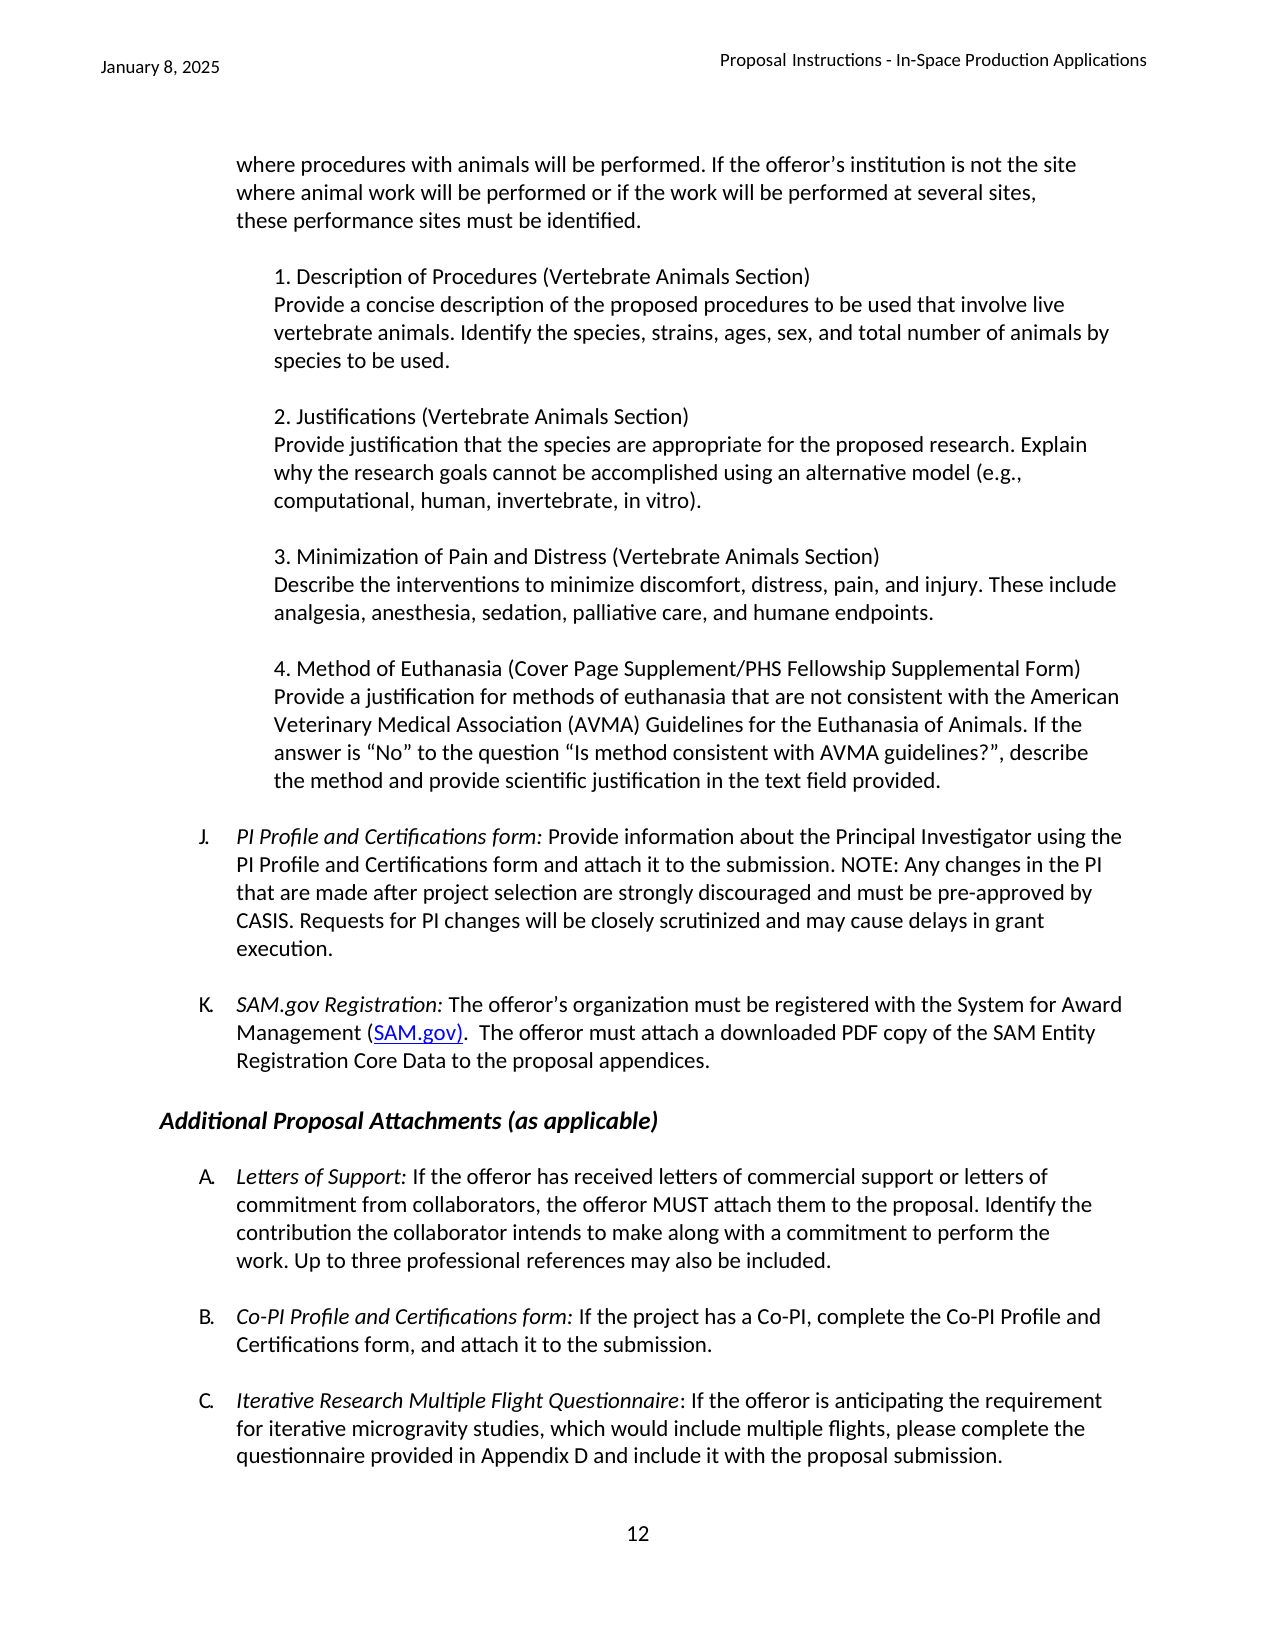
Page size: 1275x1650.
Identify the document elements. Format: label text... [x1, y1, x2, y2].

text Provide justification that the species are appropriate for the proposed research. Explain why the research goals cannot be accomplished using an alternative model (e.g., computational, human, invertebrate, in vitro). [274, 570, 1125, 654]
list Vertebrate Animal and Higher Order Cephalopod Section (VACS) (as applicable): If live vertebrate animals or higher-order cephalopods (hereinafter, animals) are to be used, the following criteria must be addressed completely in a VACS of the proposal. The criteria must be addressed for work proposed at every performance site—this is the site (institution) where procedures with animals will be performed. If the offeror’s institution is not the site where animal work will be performed or if the work will be performed at several sites, these performance sites must be identified. [199, 178, 1094, 374]
list PI Profile and Certifications form: Provide information about the Principal Investigator using the PI Profile and Certifications form and attach it to the submission. NOTE: Any changes in the PI that are made after project selection are strongly discouraged and must be pre-approved by CASIS. Requests for PI changes will be closely scrutinized and may cause delays in grant execution. [199, 962, 1125, 1102]
list Co-PI Profile and Certifications form: If the project has a Co-PI, complete the Co-PI Profile and Certifications form, and attach it to the submission. [199, 1442, 1125, 1498]
list SAM.gov Registration: The offeror’s organization must be registered with the System for Award Management (SAM.gov). The offeror must attach a downloaded PDF copy of the SAM Entity Registration Core Data to the proposal appendices. [199, 1131, 1125, 1214]
text Provide a concise description of the proposed procedures to be used that involve live vertebrate animals. Identify the species, strains, ages, sex, and total number of animals by species to be used. [274, 430, 1125, 514]
list Letters of Support: If the offeror has received letters of commercial support or letters of commitment from collaborators, the offeror MUST attach them to the proposal. Identify the contribution the collaborator intends to make along with a commitment to perform the work. Up to three professional references may also be included. [199, 1302, 1108, 1414]
text Describe the interventions to minimize discomfort, distress, pain, and injury. These include analgesia, anesthesia, sedation, palliative care, and humane endpoints. 4. Method of Euthanasia (Cover Page Supplement/PHS Fellowship Supplemental Form) [274, 710, 1125, 822]
text Provide a justification for methods of euthanasia that are not consistent with the American Veterinary Medical Association (AVMA) Guidelines for the Euthanasia of Animals. If the answer is “No” to the question “Is method consistent with AVMA guidelines?”, describe the method and provide scientific justification in the text field provided. [274, 822, 1125, 934]
text Additional Proposal Attachments (as applicable) [159, 1245, 1125, 1276]
text 1. Description of Procedures (Vertebrate Animals Section) [199, 402, 1125, 430]
text 3. Minimization of Pain and Distress (Vertebrate Animals Section) [274, 682, 1125, 710]
text 2. Justifications (Vertebrate Animals Section) [274, 542, 1125, 570]
